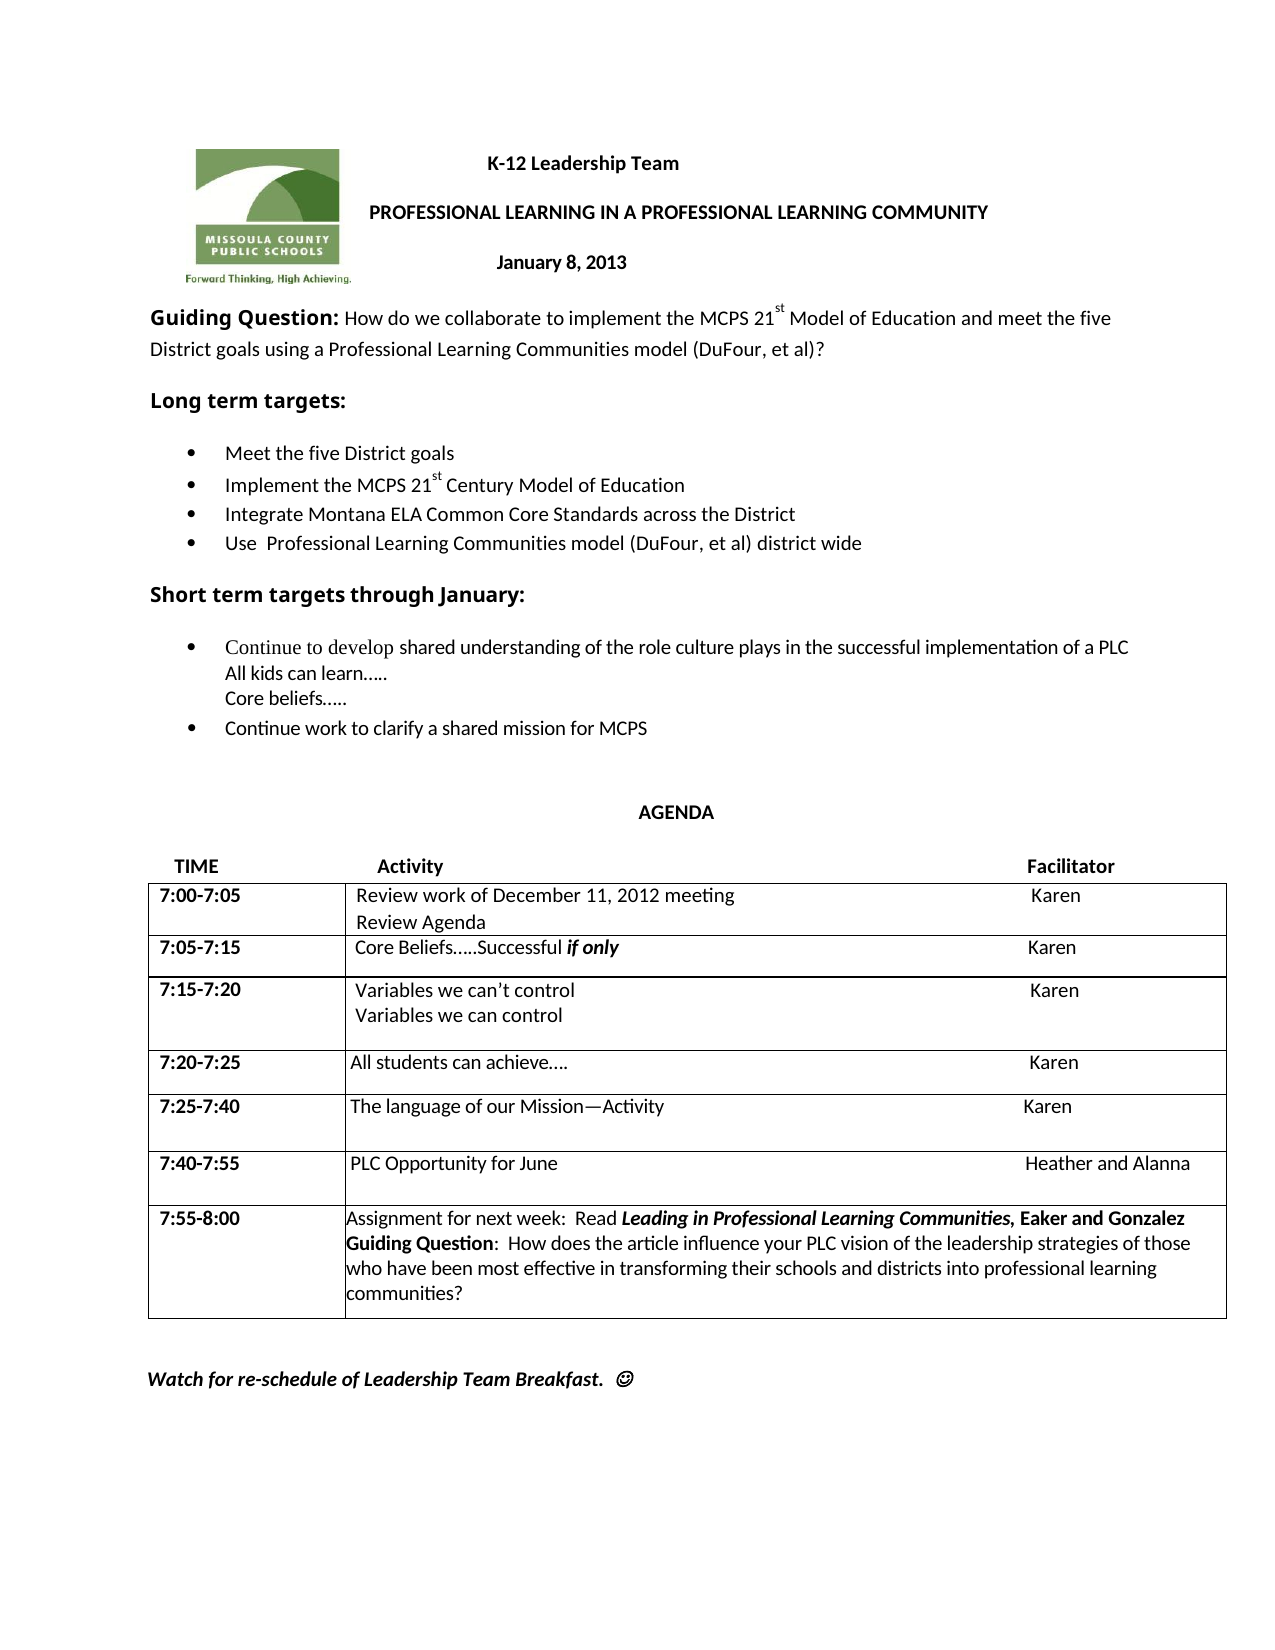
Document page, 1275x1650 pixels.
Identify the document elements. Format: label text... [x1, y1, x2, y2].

text Watch for re-schedule of Leadership Team Breakfast. [137, 1366, 1242, 1392]
text  Continue to develop shared understanding of the role culture plays in the successful implementation of a PLC [188, 634, 1242, 660]
list Continue work to clarify a shared mission for MCPS [188, 715, 1242, 740]
text  Meet the five District goals [188, 440, 1242, 465]
table_cell PLC Opportunity for June Heather and Alanna [346, 1152, 1226, 1205]
table_cell Variables we can’t control Karen Variables we can control [346, 978, 1226, 1050]
text K-12 Leadership Team [487, 150, 1242, 175]
table_cell 7:05-7:15 [149, 936, 345, 976]
text  Integrate Montana ELA Common Core Standards across the District [188, 501, 1242, 527]
table_cell The language of our Mission—Activity Karen [346, 1095, 1226, 1151]
table_cell All students can achieve…. Karen [346, 1051, 1226, 1094]
table_cell Core Beliefs…..Successful if only Karen Karen [346, 936, 1226, 976]
text Guiding Question: How do we collaborate to implement the MCPS 21st Model of Education and meet the five [150, 299, 1242, 331]
table_header 7:00-7:05 [149, 884, 345, 935]
table_cell 7:15-7:20 [149, 978, 345, 1050]
table_cell 7:20-7:25 [149, 1051, 345, 1094]
picture [186, 149, 351, 284]
text All kids can learn….. [188, 660, 1242, 685]
text District goals using a Professional Learning Communities model (DuFour, et al)? [150, 336, 1242, 361]
text Short term targets through January: [150, 581, 1242, 609]
table_cell 7:40-7:55 [149, 1152, 345, 1205]
text Long term targets: [150, 386, 1242, 414]
text  Use Professional Learning Communities model (DuFour, et al) district wide [188, 531, 1242, 556]
table_cell 7:55-8:00 [149, 1206, 345, 1318]
text AGENDA [633, 799, 719, 824]
text  Implement the MCPS 21st Century Model of Education [188, 467, 1242, 498]
table_header Review work of December 11, 2012 meeting Karen Review Agenda [346, 884, 1226, 935]
text TIME Activity Facilitator [174, 853, 1242, 878]
text Core beliefs….. [188, 685, 1242, 711]
text PROFESSIONAL LEARNING IN A PROFESSIONAL LEARNING COMMUNITY January 8, 2013 [369, 179, 992, 279]
table_cell 7:25-7:40 [149, 1095, 345, 1151]
table_cell Assignment for next week: Read Leading in Professional Learning Communities, Eaker and Gonzalez Guiding Question: How does the article influence your PLC vision of the leadership strategies of those who have been most effective in transforming their schools and districts into professional learning communities? [346, 1206, 1226, 1318]
